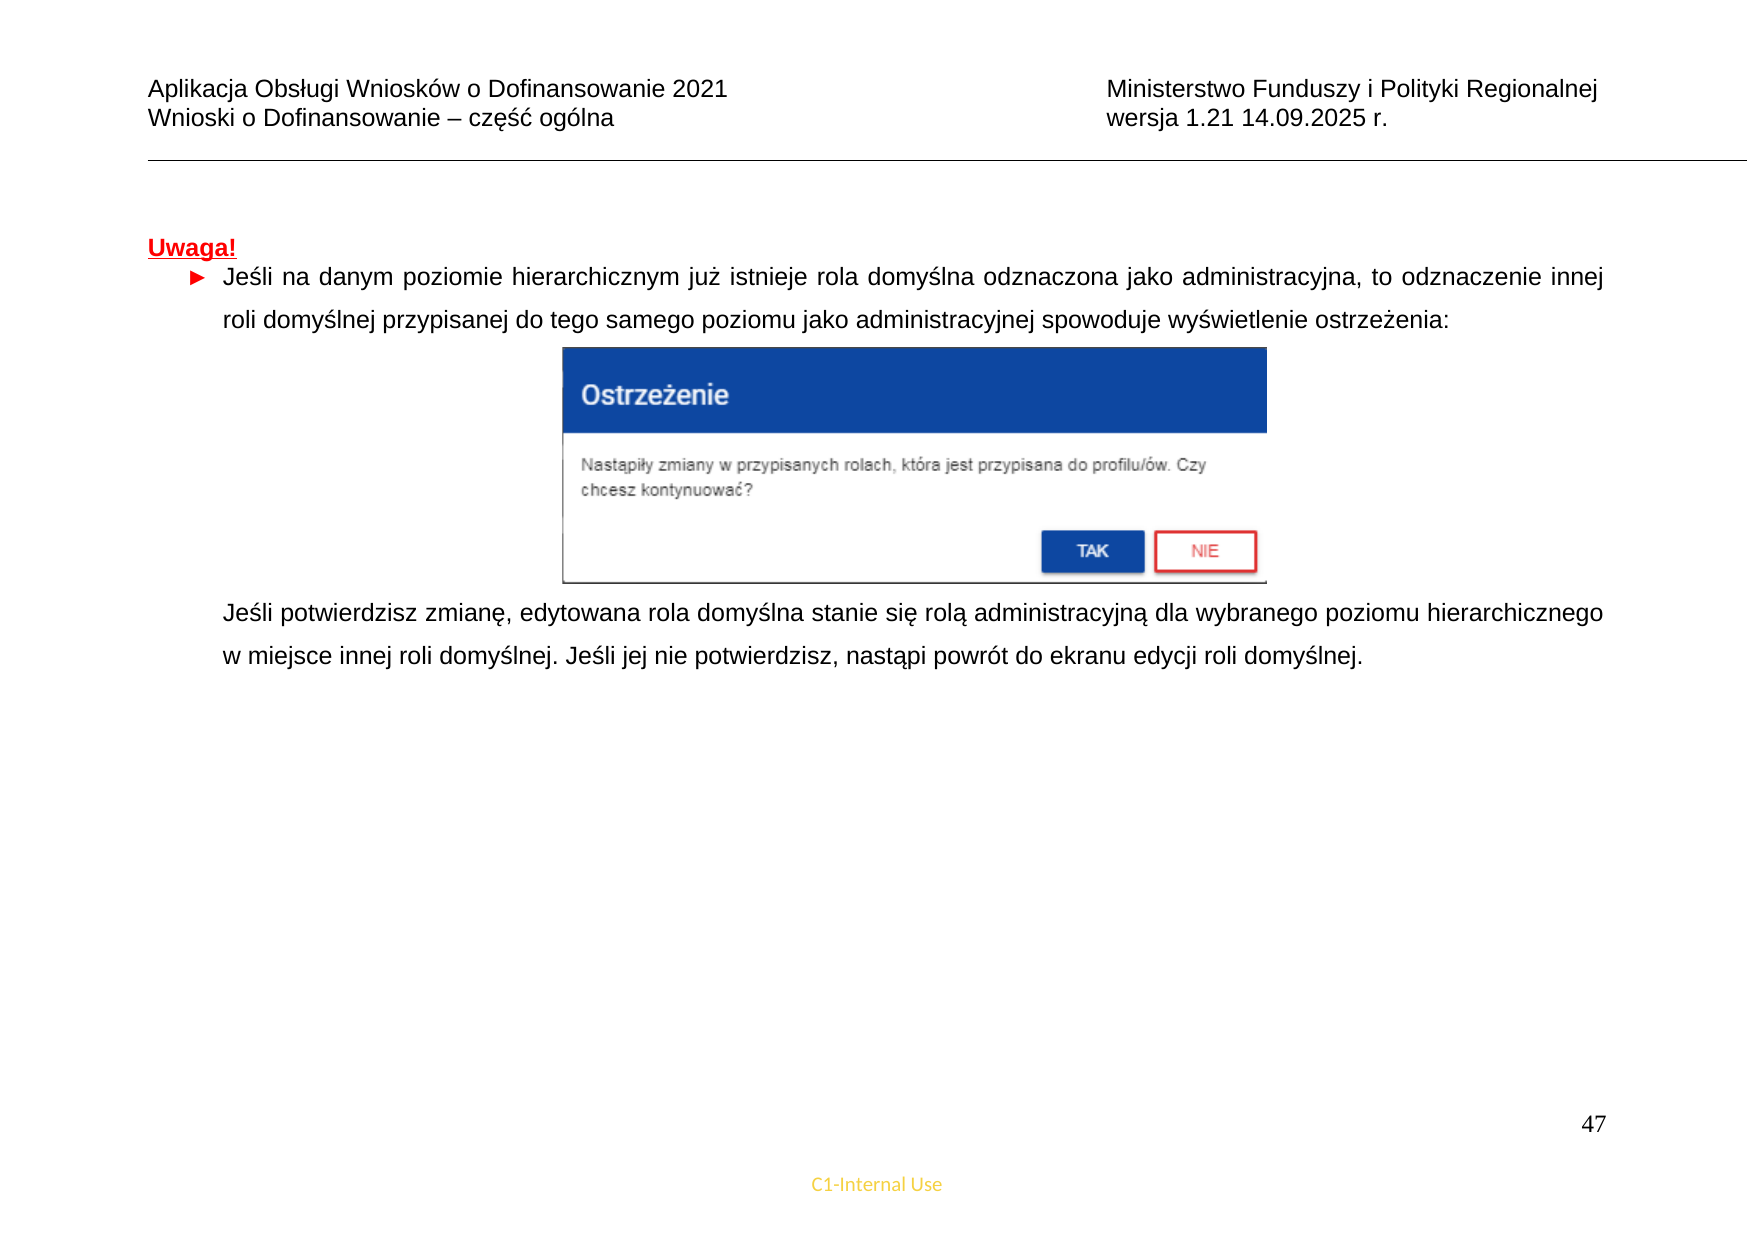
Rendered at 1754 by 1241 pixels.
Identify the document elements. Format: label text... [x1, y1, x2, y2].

list Jeśli potwierdzisz zmianę, edytowana rola domyślna stanie się rolą administracyjną dla wybranego poziomu hierarchicznego w miejsce innej roli domyślnej. Jeśli jej nie potwierdzisz, nastąpi powrót do ekranu edycji roli domyślnej. [223, 598, 1606, 670]
list Jeśli na danym poziomie hierarchicznym już istnieje rola domyślna odznaczona jako administracyjna, to odznaczenie innej roli domyślnej przypisanej do tego samego poziomu jako administracyjnej spowoduje wyświetlenie ostrzeżenia: [185, 262, 1606, 333]
picture [562, 347, 1267, 584]
text Uwaga! [148, 233, 1606, 262]
